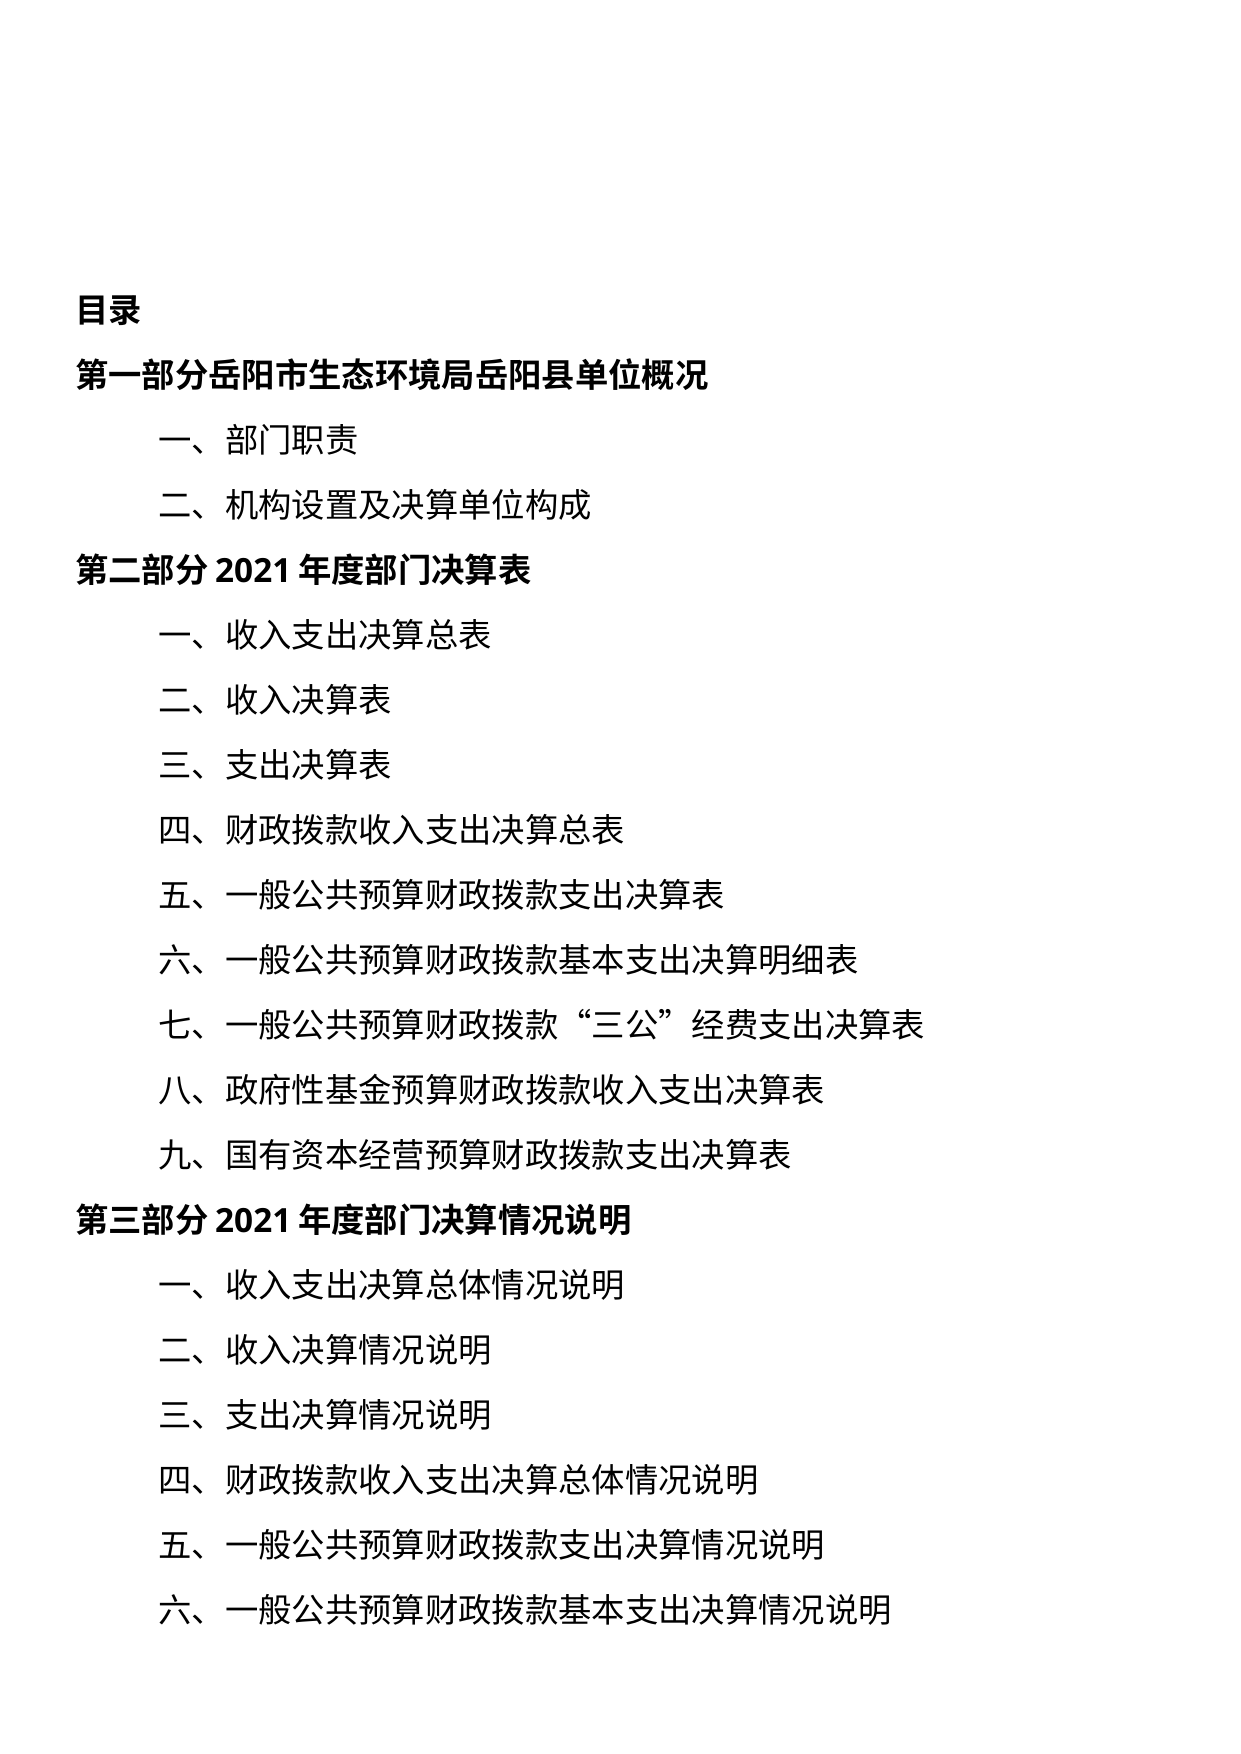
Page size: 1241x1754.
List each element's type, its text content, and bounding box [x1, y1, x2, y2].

text 六、一般公共预算财政拨款基本支出决算明细表 [75, 926, 1165, 991]
text 第三部分2021年度部门决算情况说明 [75, 1186, 1165, 1251]
text 一、部门职责 [75, 406, 1165, 471]
text 七、一般公共预算财政拨款“三公”经费支出决算表 [75, 991, 1165, 1056]
text 第二部分2021年度部门决算表 [75, 536, 1165, 601]
text 目录 [75, 276, 1165, 341]
text 二、收入决算情况说明 [75, 1316, 1165, 1381]
text 六、一般公共预算财政拨款基本支出决算情况说明 [75, 1576, 1165, 1641]
text 三、支出决算表 [75, 731, 1165, 796]
text 一、收入支出决算总表 [75, 601, 1165, 666]
text 第一部分岳阳市生态环境局岳阳县单位概况 [75, 341, 1165, 406]
text 三、支出决算情况说明 [75, 1381, 1165, 1446]
text 五、一般公共预算财政拨款支出决算表 [75, 861, 1165, 926]
text 二、收入决算表 [75, 666, 1165, 731]
text 二、机构设置及决算单位构成 [75, 471, 1165, 536]
text 八、政府性基金预算财政拨款收入支出决算表 [75, 1056, 1165, 1121]
text 一、收入支出决算总体情况说明 [75, 1251, 1165, 1316]
text 四、财政拨款收入支出决算总体情况说明 [75, 1446, 1165, 1511]
text 九、国有资本经营预算财政拨款支出决算表 [75, 1121, 1165, 1186]
text 五、一般公共预算财政拨款支出决算情况说明 [75, 1511, 1165, 1576]
text 四、财政拨款收入支出决算总表 [75, 796, 1165, 861]
